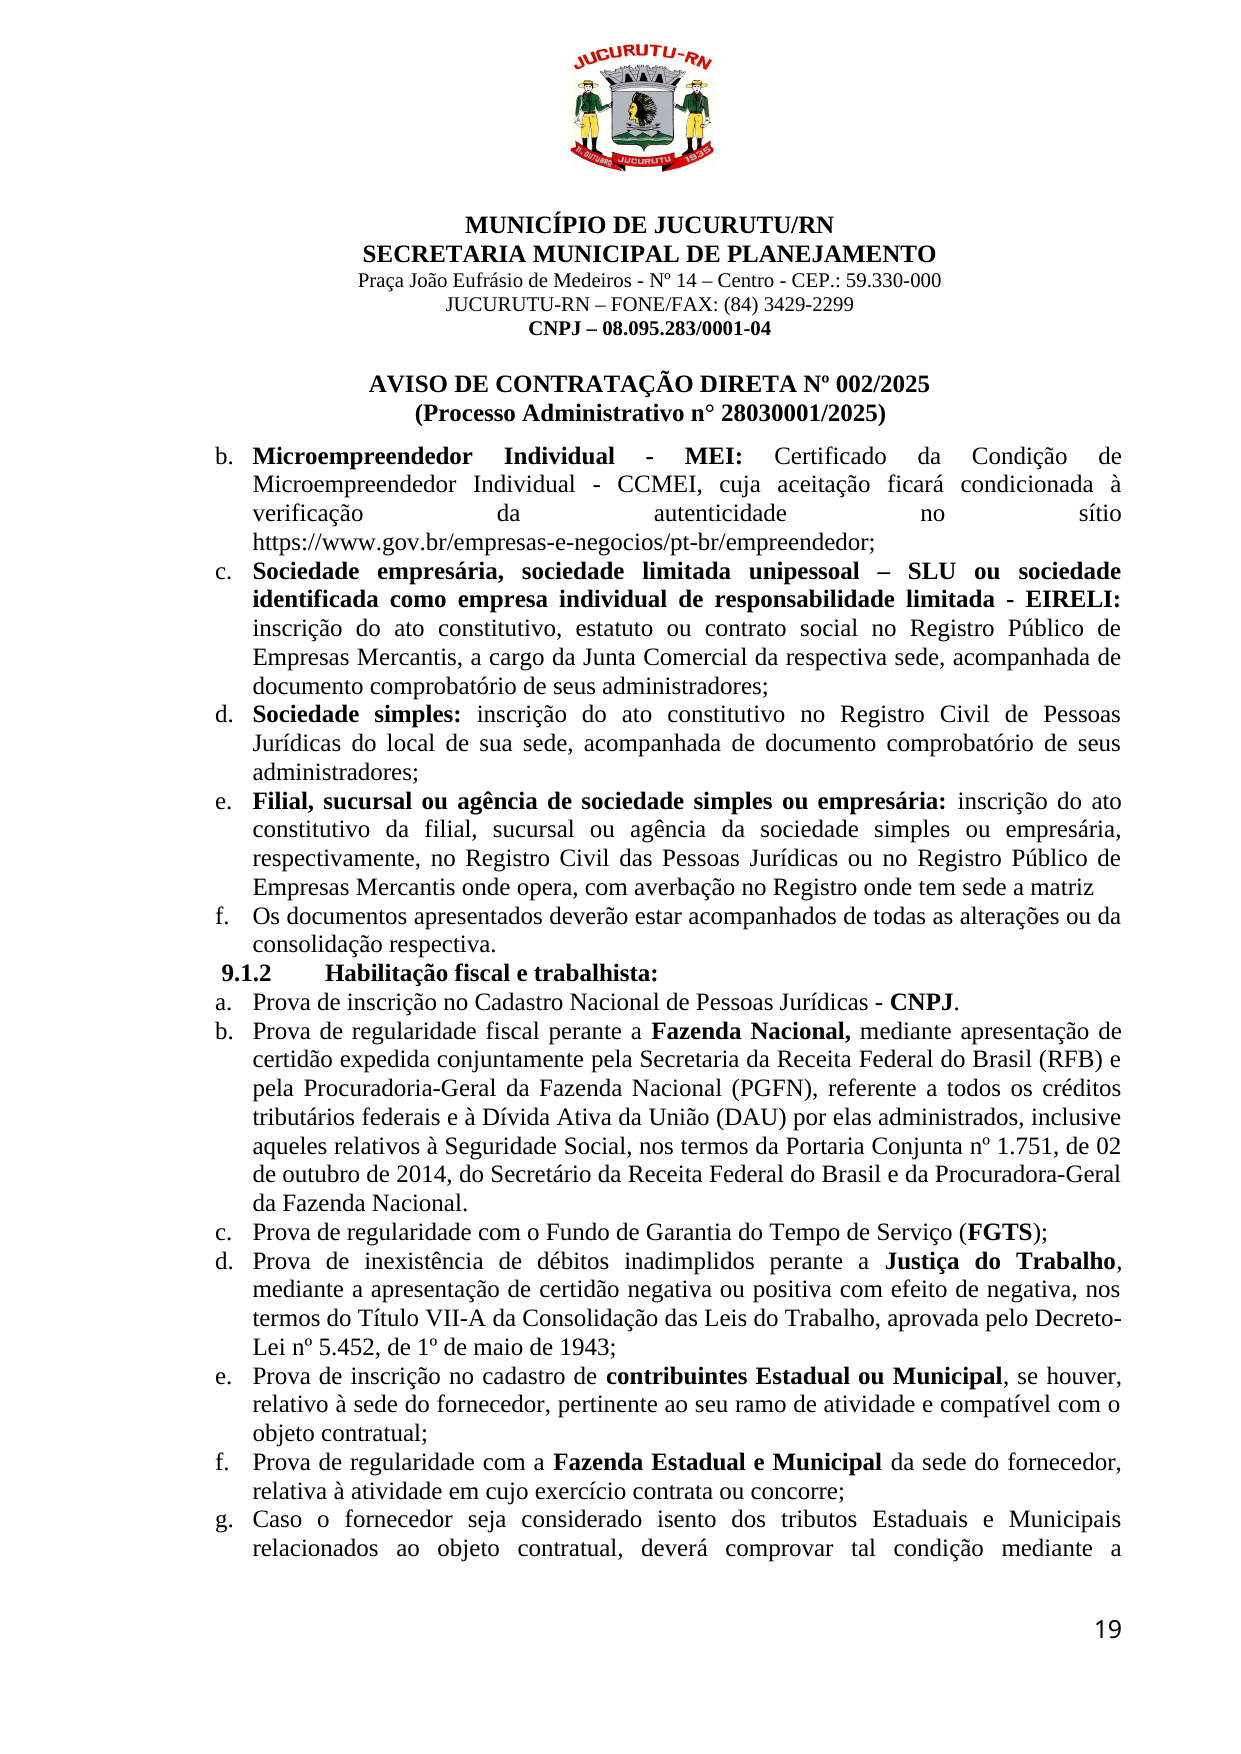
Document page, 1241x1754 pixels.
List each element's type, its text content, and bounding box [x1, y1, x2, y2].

list Prova de regularidade fiscal perante a Fazenda Nacional, mediante apresentação de certidão expedida conjuntamente pela Secretaria da Receita Federal do Brasil (RFB) e pela Procuradoria-Geral da Fazenda Nacional (PGFN), referente a todos os créditos tributários federais e à Dívida Ativa da União (DAU) por elas administrados, inclusive aqueles relativos à Seguridade Social, nos termos da Portaria Conjunta nº 1.751, de 02 de outubro de 2014, do Secretário da Receita Federal do Brasil e da Procuradora-Geral da Fazenda Nacional. [215, 1016, 1122, 1217]
list Sociedade simples: inscrição do ato constitutivo no Registro Civil de Pessoas Jurídicas do local de sua sede, acompanhada de documento comprobatório de seus administradores; [215, 699, 1122, 786]
list Prova de regularidade com a Fazenda Estadual e Municipal da sede do fornecedor, relativa à atividade em cujo exercício contrata ou concorre; [215, 1447, 1122, 1504]
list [215, 1504, 1122, 1562]
list Prova de inscrição no Cadastro Nacional de Pessoas Jurídicas - CNPJ. [215, 987, 1122, 1016]
list Microempreendedor Individual - MEI: Certificado da Condição de Microempreendedor Individual - CCMEI, cuja aceitação ficará condicionada à verificação da autenticidade no sítio https://www.gov.br/empresas-e-negocios/pt-br/empreendedor; [215, 441, 1122, 556]
list Prova de regularidade com o Fundo de Garantia do Tempo de Serviço (FGTS); [215, 1217, 1122, 1246]
list Habilitação fiscal e trabalhista: [221, 958, 1122, 987]
list Sociedade empresária, sociedade limitada unipessoal – SLU ou sociedade identificada como empresa individual de responsabilidade limitada - EIRELI: inscrição do ato constitutivo, estatuto ou contrato social no Registro Público de Empresas Mercantis, a cargo da Junta Comercial da respectiva sede, acompanhada de documento comprobatório de seus administradores; [215, 556, 1122, 699]
list Filial, sucursal ou agência de sociedade simples ou empresária: inscrição do ato constitutivo da filial, sucursal ou agência da sociedade simples ou empresária, respectivamente, no Registro Civil das Pessoas Jurídicas ou no Registro Público de Empresas Mercantis onde opera, com averbação no Registro onde tem sede a matriz [215, 786, 1122, 901]
list Prova de inscrição no cadastro de contribuintes Estadual ou Municipal, se houver, relativo à sede do fornecedor, pertinente ao seu ramo de atividade e compatível com o objeto contratual; [215, 1361, 1122, 1447]
list Prova de inexistência de débitos inadimplidos perante a Justiça do Trabalho, mediante a apresentação de certidão negativa ou positiva com efeito de negativa, nos termos do Título VII-A da Consolidação das Leis do Trabalho, aprovada pelo Decreto-Lei nº 5.452, de 1º de maio de 1943; [215, 1246, 1122, 1361]
list Os documentos apresentados deverão estar acompanhados de todas as alterações ou da consolidação respectiva. [215, 901, 1122, 958]
